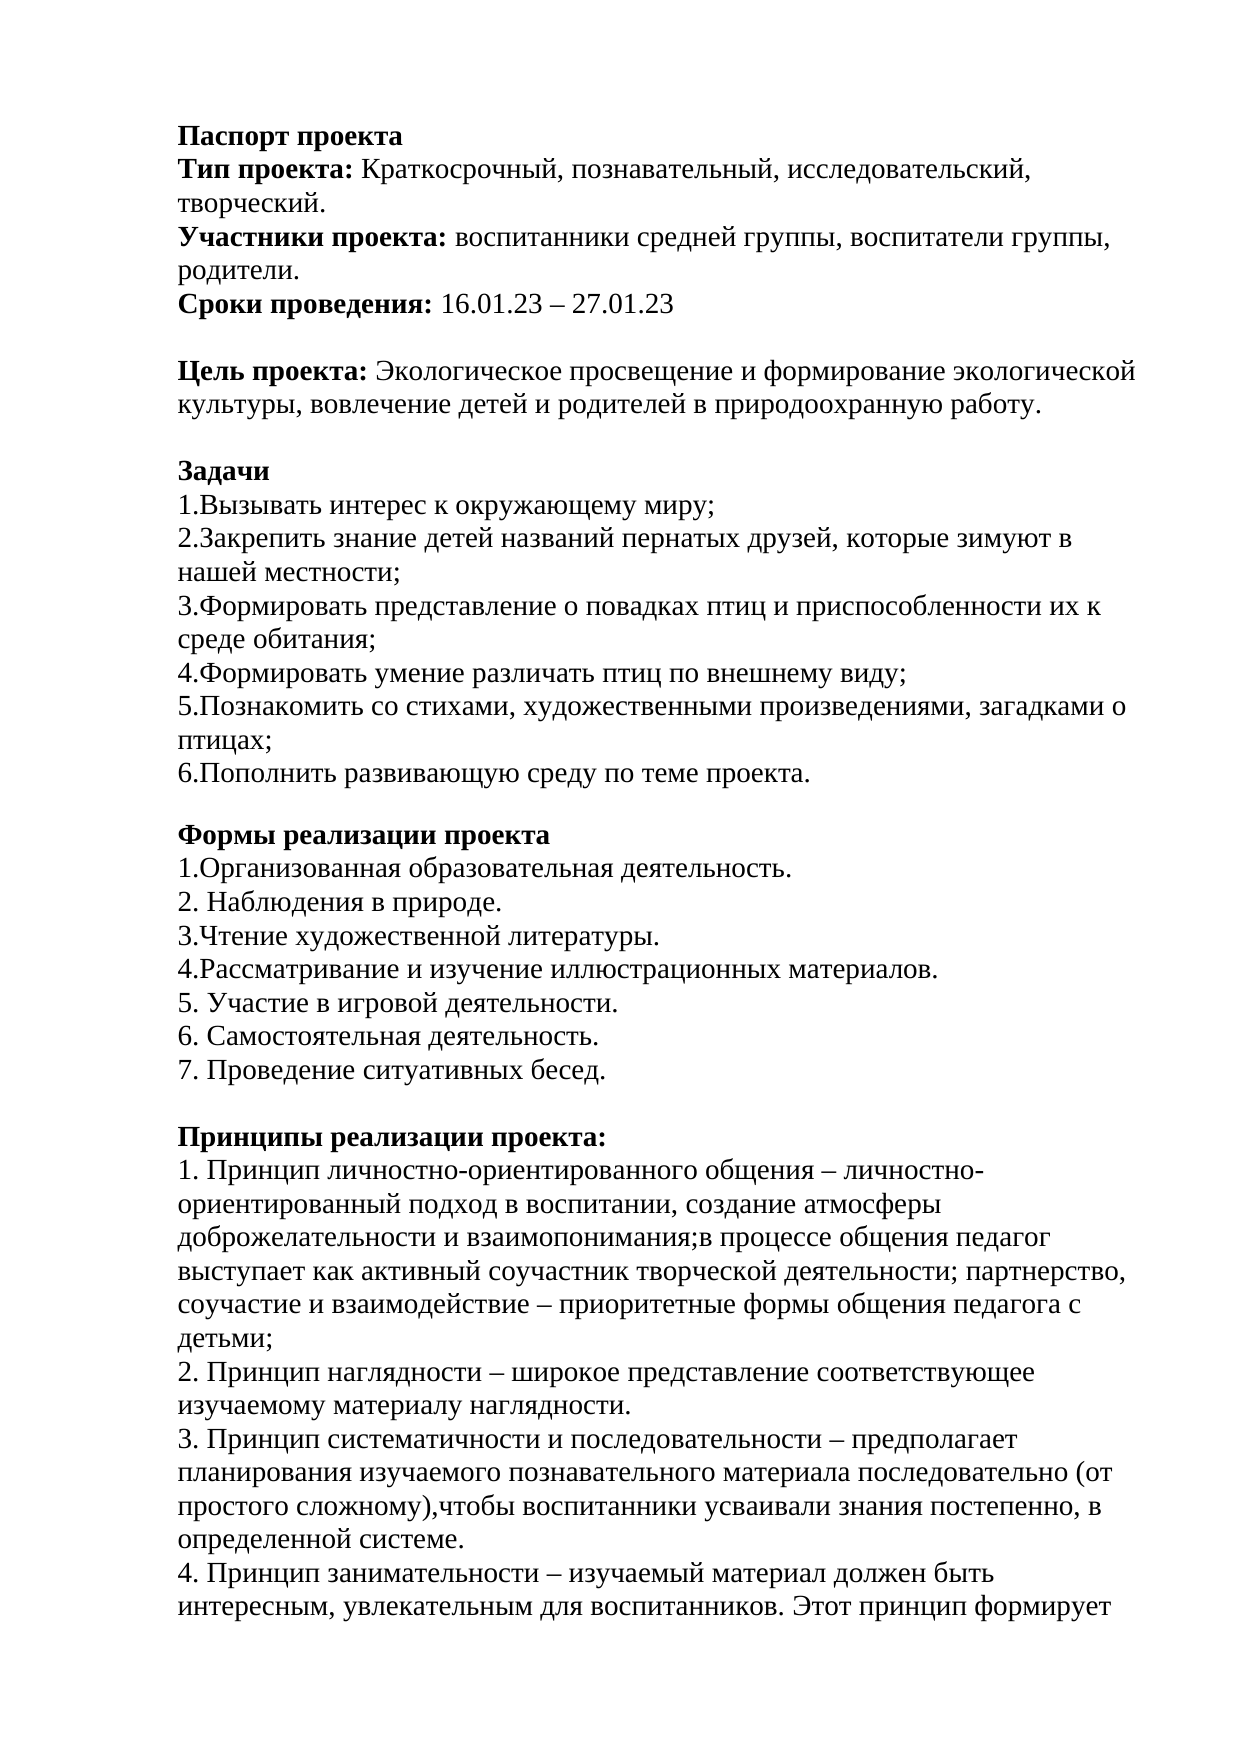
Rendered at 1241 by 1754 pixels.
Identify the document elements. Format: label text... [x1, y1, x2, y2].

text 6. Самостоятельная деятельность. [177, 1018, 1152, 1052]
text 3.Формировать представление о повадках птиц и приспособленности их к среде обитания; [177, 588, 1152, 655]
text 2.Закрепить знание детей названий пернатых друзей, которые зимуют в нашей местности; [177, 521, 1152, 588]
text Тип проекта: Краткосрочный, познавательный, исследовательский, творческий. [177, 152, 1152, 219]
text 2. Наблюдения в природе. [177, 884, 1152, 918]
text Принципы реализации проекта: [177, 1119, 1152, 1152]
text 4.Рассматривание и изучение иллюстрационных материалов. [177, 951, 1152, 985]
text 1. Принцип личностно-ориентированного общения – личностно-ориентированный подход в воспитании, создание атмосферы доброжелательности и взаимопонимания;в процессе общения педагог выступает как активный соучастник творческой деятельности; партнерство, соучастие и взаимодействие – приоритетные формы общения педагога с детьми; [177, 1152, 1152, 1354]
text 3.Чтение художественной литературы. [177, 918, 1152, 951]
text 3. Принцип систематичности и последовательности – предполагает планирования изучаемого познавательного материала последовательно (от простого сложному),чтобы воспитанники усваивали знания постепенно, в определенной системе. [177, 1421, 1152, 1555]
text 1.Вызывать интерес к окружающему миру; [177, 487, 1152, 521]
text 4.Формировать умение различать птиц по внешнему виду; [177, 655, 1152, 688]
text 2. Принцип наглядности – широкое представление соответствующее изучаемому материалу наглядности. [177, 1354, 1152, 1421]
text 6.Пополнить развивающую среду по теме проекта. [177, 755, 1152, 789]
text Цель проекта: Экологическое просвещение и формирование экологической культуры, вовлечение детей и родителей в природоохранную работу. [177, 353, 1152, 420]
text Паспорт проекта [177, 118, 1152, 152]
text Формы реализации проекта [177, 817, 1152, 851]
text 5. Участие в игровой деятельности. [177, 985, 1152, 1018]
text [177, 1555, 1152, 1622]
text 1.Организованная образовательная деятельность. [177, 851, 1152, 884]
text 7. Проведение ситуативных бесед. [177, 1052, 1152, 1085]
text 5.Познакомить со стихами, художественными произведениями, загадками о птицах; [177, 688, 1152, 755]
text Участники проекта: воспитанники средней группы, воспитатели группы, родители. [177, 219, 1152, 286]
text Задачи [177, 453, 1152, 487]
text Сроки проведения: 16.01.23 – 27.01.23 [177, 286, 1152, 319]
